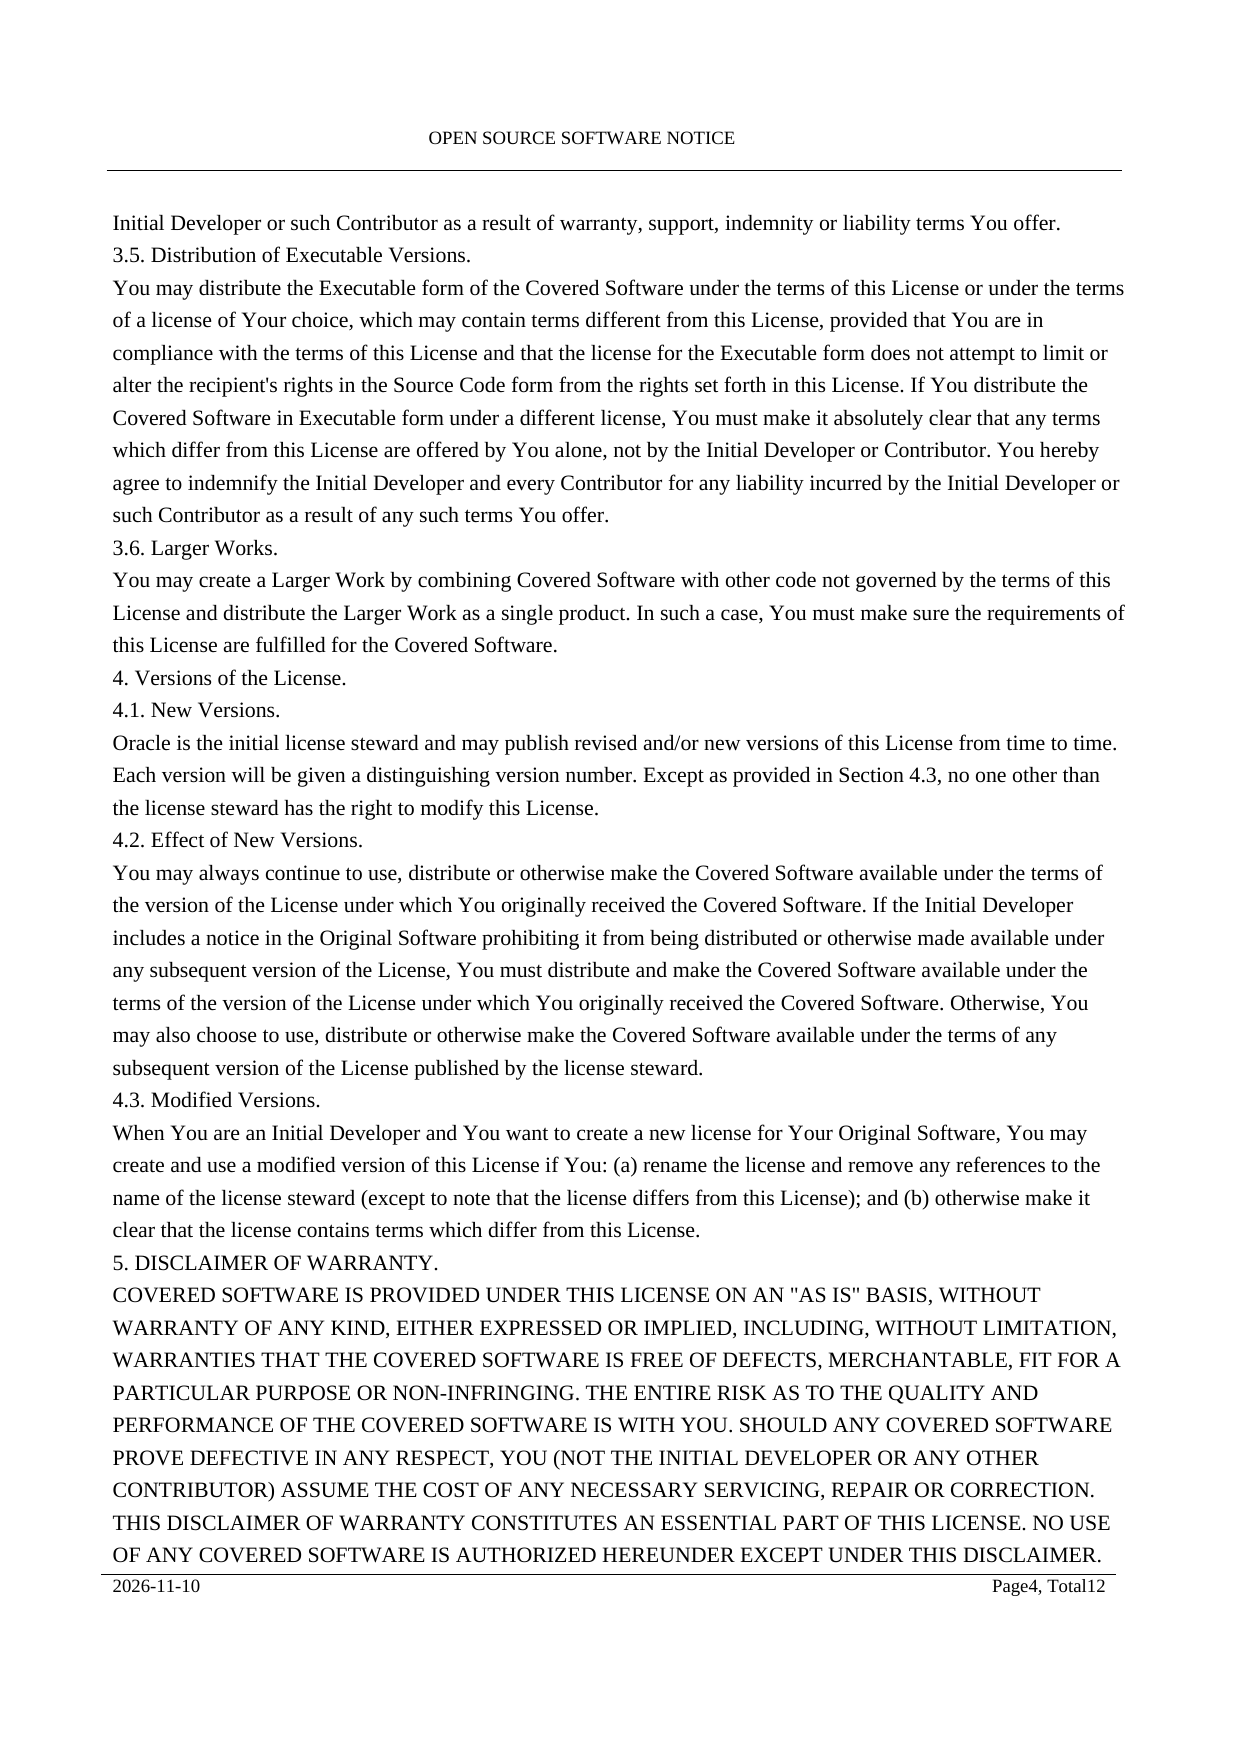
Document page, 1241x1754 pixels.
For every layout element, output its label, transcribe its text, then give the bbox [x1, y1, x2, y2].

text COVERED SOFTWARE IS PROVIDED UNDER THIS LICENSE ON AN "AS IS" BASIS, WITHOUT WARRANTY OF ANY KIND, EITHER EXPRESSED OR IMPLIED, INCLUDING, WITHOUT LIMITATION, WARRANTIES THAT THE COVERED SOFTWARE IS FREE OF DEFECTS, MERCHANTABLE, FIT FOR A PARTICULAR PURPOSE OR NON-INFRINGING. THE ENTIRE RISK AS TO THE QUALITY AND PERFORMANCE OF THE COVERED SOFTWARE IS WITH YOU. SHOULD ANY COVERED SOFTWARE PROVE DEFECTIVE IN ANY RESPECT, YOU (NOT THE INITIAL DEVELOPER OR ANY OTHER CONTRIBUTOR) ASSUME THE COST OF ANY NECESSARY SERVICING, REPAIR OR CORRECTION. THIS DISCLAIMER OF WARRANTY CONSTITUTES AN ESSENTIAL PART OF THIS LICENSE. NO USE OF ANY COVERED SOFTWARE IS AUTHORIZED HEREUNDER EXCEPT UNDER THIS DISCLAIMER. [112, 1279, 1128, 1571]
text You may create a Larger Work by combining Covered Software with other code not governed by the terms of this License and distribute the Larger Work as a single product. In such a case, You must make sure the requirements of this License are fulfilled for the Covered Software. [112, 564, 1128, 661]
text 3.5. Distribution of Executable Versions. [112, 239, 1128, 271]
text 5. DISCLAIMER OF WARRANTY. [112, 1246, 1128, 1279]
text Oracle is the initial license steward and may publish revised and/or new versions of this License from time to time. Each version will be given a distinguishing version number. Except as provided in Section 4.3, no one other than the license steward has the right to modify this License. [112, 726, 1128, 824]
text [112, 206, 1128, 239]
text You may always continue to use, distribute or otherwise make the Covered Software available under the terms of the version of the License under which You originally received the Covered Software. If the Initial Developer includes a notice in the Original Software prohibiting it from being distributed or otherwise made available under any subsequent version of the License, You must distribute and make the Covered Software available under the terms of the version of the License under which You originally received the Covered Software. Otherwise, You may also choose to use, distribute or otherwise make the Covered Software available under the terms of any subsequent version of the License published by the license steward. [112, 856, 1128, 1084]
text 4.1. New Versions. [112, 694, 1128, 726]
text 4. Versions of the License. [112, 661, 1128, 694]
text 4.3. Modified Versions. [112, 1084, 1128, 1116]
text When You are an Initial Developer and You want to create a new license for Your Original Software, You may create and use a modified version of this License if You: (a) rename the license and remove any references to the name of the license steward (except to note that the license differs from this License); and (b) otherwise make it clear that the license contains terms which differ from this License. [112, 1116, 1128, 1246]
text You may distribute the Executable form of the Covered Software under the terms of this License or under the terms of a license of Your choice, which may contain terms different from this License, provided that You are in compliance with the terms of this License and that the license for the Executable form does not attempt to limit or alter the recipient's rights in the Source Code form from the rights set forth in this License. If You distribute the Covered Software in Executable form under a different license, You must make it absolutely clear that any terms which differ from this License are offered by You alone, not by the Initial Developer or Contributor. You hereby agree to indemnify the Initial Developer and every Contributor for any liability incurred by the Initial Developer or such Contributor as a result of any such terms You offer. [112, 271, 1128, 531]
text 3.6. Larger Works. [112, 531, 1128, 564]
text 4.2. Effect of New Versions. [112, 824, 1128, 856]
